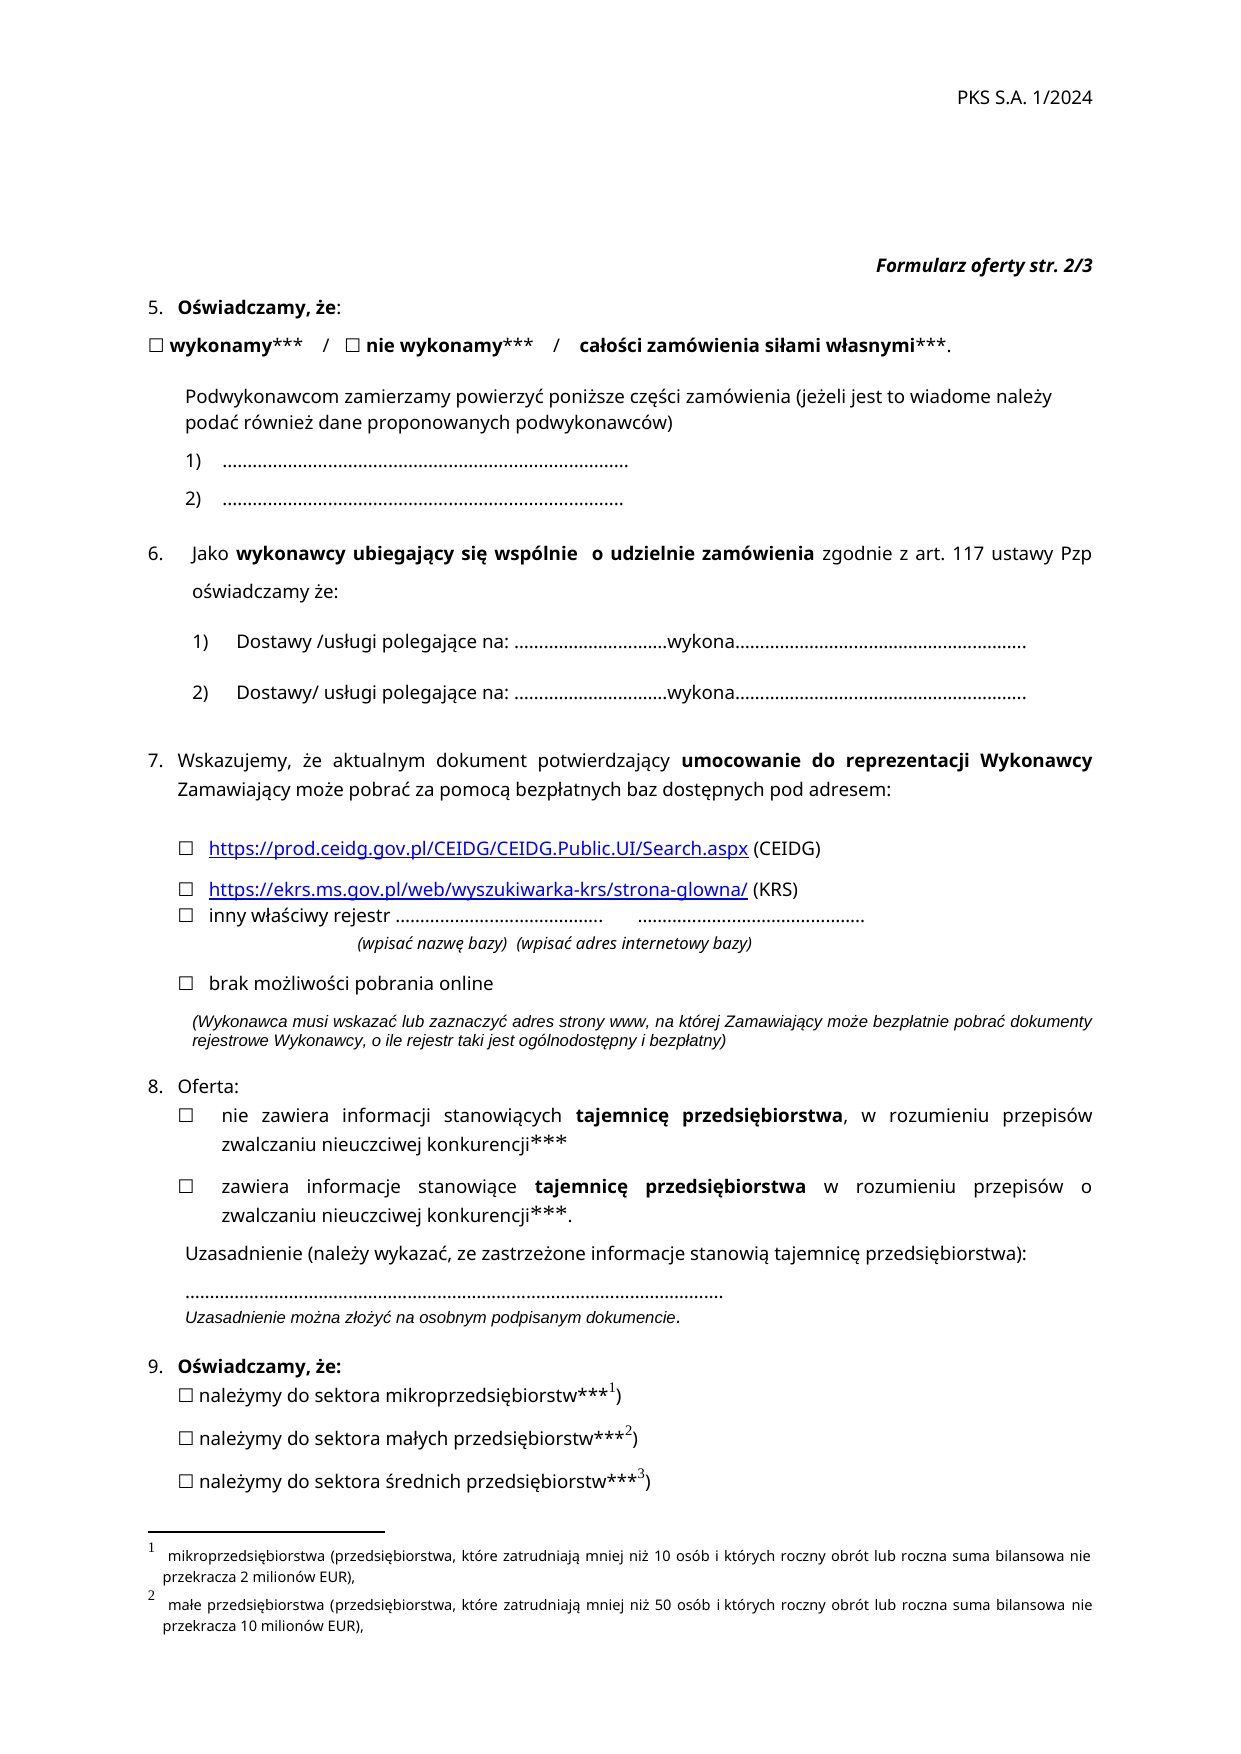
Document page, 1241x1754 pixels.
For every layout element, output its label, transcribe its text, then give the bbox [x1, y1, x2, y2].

text (wpisać nazwę bazy) (wpisać adres internetowy bazy) [148, 931, 1093, 954]
text zawiera informacje stanowiące tajemnicę przedsiębiorstwa w rozumieniu przepisów o zwalczaniu nieuczciwej konkurencji***. [177, 1169, 1093, 1228]
text (Wykonawca musi wskazać lub zaznaczyć adres strony www, na której Zamawiający może bezpłatnie pobrać dokumenty rejestrowe Wykonawcy, o ile rejestr taki jest ogólnodostępny i bezpłatny) [192, 1012, 1093, 1050]
list Formularz oferty str. 2/3 [222, 253, 1093, 278]
list Dostawy /usługi polegające na: ………………………….wykona………………………………………………….. [192, 629, 1093, 654]
text wykonamy*** / ☐ nie wykonamy*** / całości zamówienia siłami własnymi***. [148, 332, 1093, 358]
text Uzasadnienie (należy wykazać, ze zastrzeżone informacje stanowią tajemnicę przedsiębiorstwa): [185, 1240, 1093, 1266]
text ………………………………………………………………………………………………. [185, 1278, 1093, 1304]
list Oświadczamy, że: [148, 1353, 1093, 1379]
list Wskazujemy, że aktualnym dokument potwierdzający umocowanie do reprezentacji Wykonawcy Zamawiający może pobrać za pomocą bezpłatnych baz dostępnych pod adresem: [148, 747, 1093, 802]
list https://ekrs.ms.gov.pl/web/wyszukiwarka-krs/strona-glowna/ (KRS) [177, 877, 1093, 902]
text Podwykonawcom zamierzamy powierzyć poniższe części zamówienia (jeżeli jest to wiadome należy podać również dane proponowanych podwykonawców) [185, 383, 1093, 434]
list Dostawy/ usługi polegające na: ………………………….wykona………………………………………………….. [192, 679, 1093, 705]
text brak możliwości pobrania online [177, 970, 1093, 996]
text nie zawiera informacji stanowiących tajemnicę przedsiębiorstwa, w rozumieniu przepisów zwalczaniu nieuczciwej konkurencji*** [177, 1099, 1093, 1157]
text inny właściwy rejestr …………….…..……….……….. ………………..…………………….. [177, 902, 1093, 928]
list ................................................................................. [185, 447, 1093, 473]
list ................................................................................ [185, 485, 1093, 511]
list Jako wykonawcy ubiegający się wspólnie o udzielnie zamówienia zgodnie z art. 117 ustawy Pzp oświadczamy że: [148, 540, 1093, 603]
list należymy do sektora średnich przedsiębiorstw***) [177, 1465, 1093, 1494]
list należymy do sektora mikroprzedsiębiorstw***) [177, 1379, 1093, 1408]
list należymy do sektora małych przedsiębiorstw***) [177, 1422, 1093, 1451]
text https://prod.ceidg.gov.pl/CEIDG/CEIDG.Public.UI/Search.aspx (CEIDG) [177, 835, 1093, 860]
list Oferta: [148, 1069, 1093, 1099]
text Uzasadnienie można złożyć na osobnym podpisanym dokumencie. [185, 1304, 1093, 1328]
list Oświadczamy, że: [148, 294, 1093, 320]
